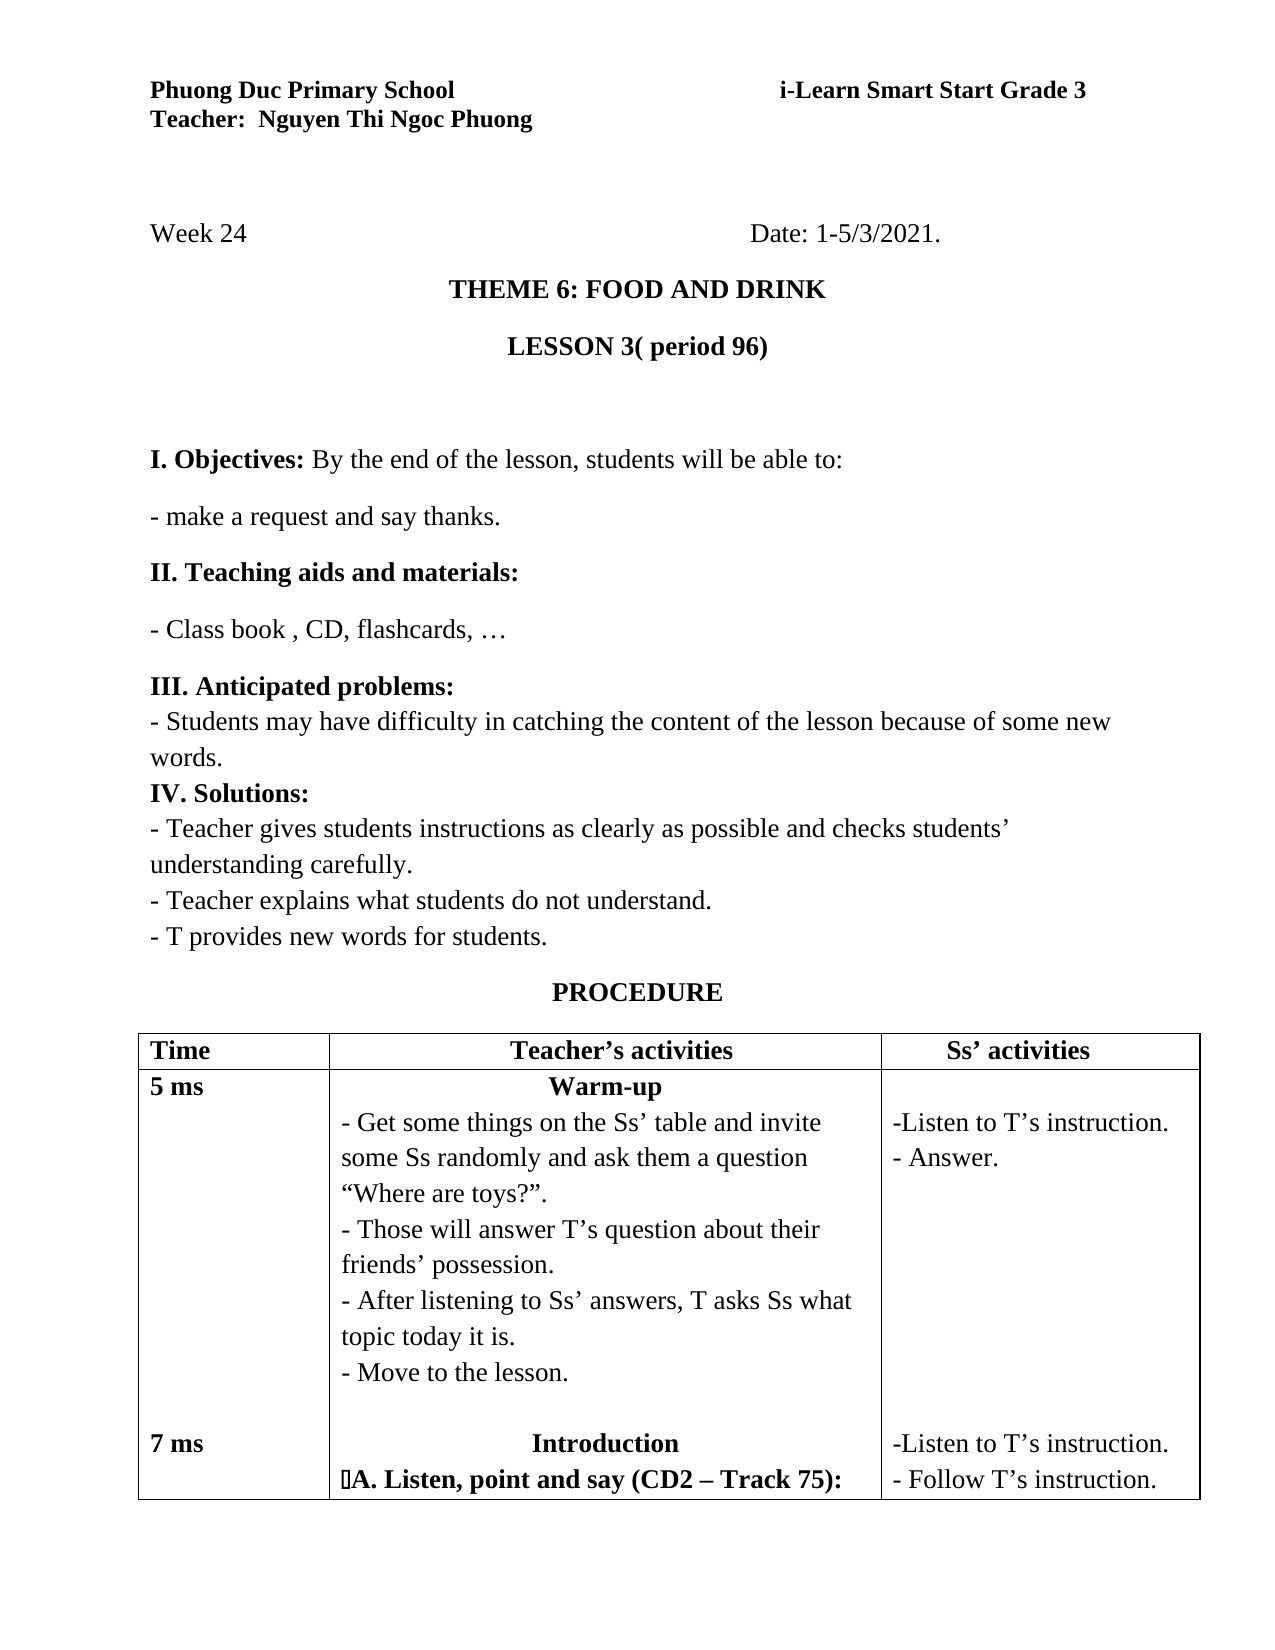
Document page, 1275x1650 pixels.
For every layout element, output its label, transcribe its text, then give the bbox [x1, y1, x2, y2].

text - Teacher explains what students do not understand. [150, 884, 1125, 915]
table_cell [139, 1070, 329, 1499]
text - make a request and say thanks. [150, 500, 1125, 531]
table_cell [882, 1070, 1199, 1499]
text LESSON 3( period 96) [150, 330, 1125, 361]
table_header Time [139, 1034, 329, 1069]
text I. Objectives: By the end of the lesson, students will be able to: [150, 443, 1125, 474]
text III. Anticipated problems: [150, 669, 1125, 701]
text - T provides new words for students. [150, 920, 1125, 951]
table_header Ss’ activities [882, 1034, 1199, 1069]
text - Students may have difficulty in catching the content of the lesson because of some new words. [150, 705, 1125, 772]
text - Teacher gives students instructions as clearly as possible and checks students’ understanding carefully. [150, 812, 1125, 879]
text THEME 6: FOOD AND DRINK [150, 274, 1125, 305]
text IV. Solutions: [150, 777, 1125, 808]
text II. Teaching aids and materials: [150, 556, 1125, 588]
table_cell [330, 1070, 881, 1499]
text - Class book , CD, flashcards, … [150, 613, 1125, 644]
text Week 24 Date: 1-5/3/2021. [150, 217, 1125, 248]
table_header Teacher’s activities [330, 1034, 881, 1069]
text PROCEDURE [150, 976, 1125, 1007]
